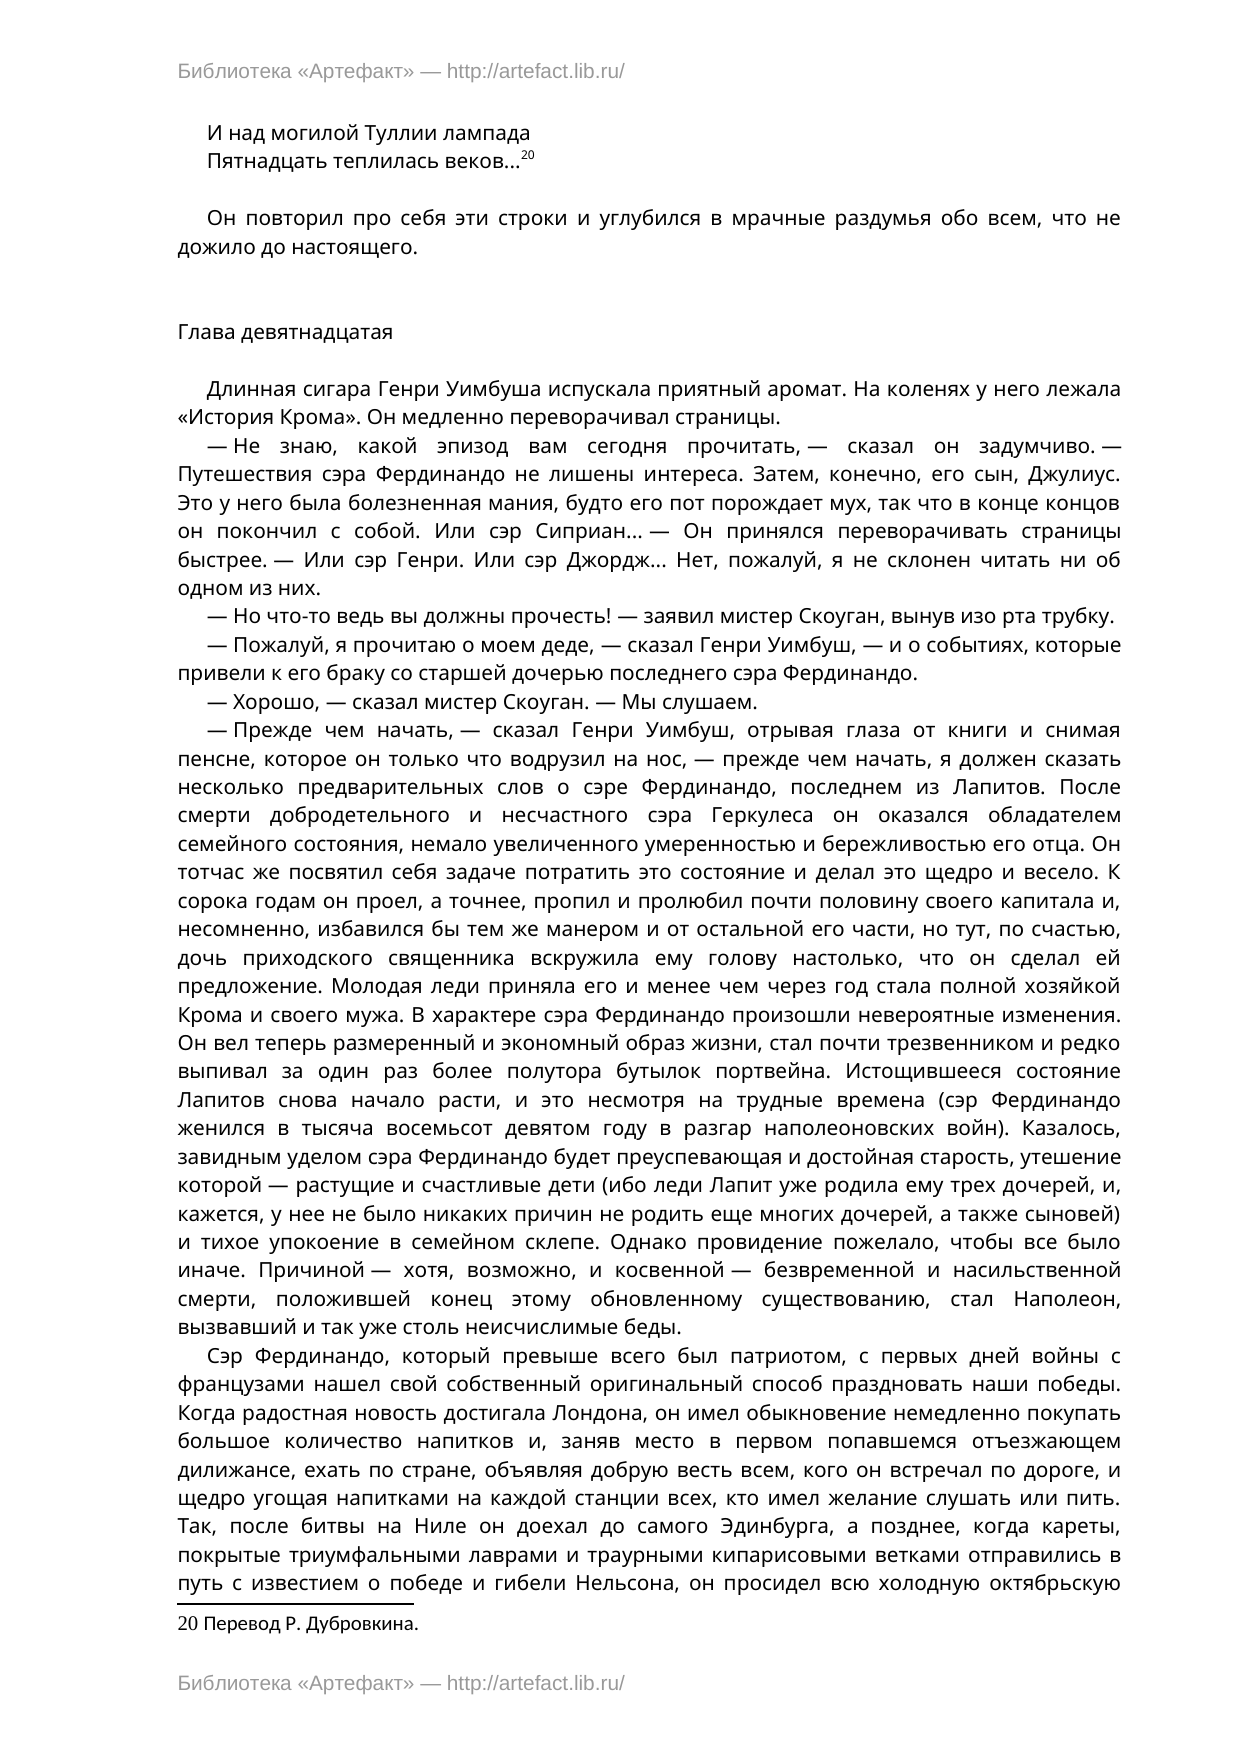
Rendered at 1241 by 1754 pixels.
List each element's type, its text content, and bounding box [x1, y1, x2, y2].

text — Не знаю, какой эпизод вам сегодня прочитать, — сказал он задумчиво. — Путешествия сэра Фердинандо не лишены интереса. Затем, конечно, его сын, Джулиус. Это у него была болезненная мания, будто его пот порождает мух, так что в конце концов он покончил с собой. Или сэр Сиприан... — Он принялся переворачивать страницы быстрее. — Или сэр Генри. Или сэр Джордж... Нет, пожалуй, я не склонен читать ни об одном из них. [177, 431, 1122, 602]
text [177, 1341, 1122, 1597]
subtitle Глава девятнадцатая [177, 317, 1122, 346]
text — Хорошо, — сказал мистер Скоуган. — Мы слушаем. [177, 687, 1122, 715]
text И над могилой Туллии лампада [177, 118, 1122, 147]
text — Но что-то ведь вы должны прочесть! — заявил мистер Скоуган, вынув изо рта трубку. [177, 602, 1122, 630]
text Длинная сигара Генри Уимбуша испускала приятный аромат. На коленях у него лежала «История Крома». Он медленно переворачивал страницы. [177, 374, 1122, 431]
text — Пожалуй, я прочитаю о моем деде, — сказал Генри Уимбуш, — и о событиях, которые привели к его браку со старшей дочерью последнего сэра Фердинандо. [177, 630, 1122, 687]
text — Прежде чем начать, — сказал Генри Уимбуш, отрывая глаза от книги и снимая пенсне, которое он только что водрузил на нос, — прежде чем начать, я должен сказать несколько предварительных слов о сэре Фердинандо, последнем из Лапитов. После смерти добродетельного и несчастного сэра Геркулеса он оказался обладателем семейного состояния, немало увеличенного умеренностью и бережливостью его отца. Он тотчас же посвятил себя задаче потратить это состояние и делал это щедро и весело. К сорока годам он проел, а точнее, пропил и пролюбил почти половину своего капитала и, несомненно, избавился бы тем же манером и от остальной его части, но тут, по счастью, дочь приходского священника вскружила ему голову настолько, что он сделал ей предложение. Молодая леди приняла его и менее чем через год стала полной хозяйкой Крома и своего мужа. В характере сэра Фердинандо произошли невероятные изменения. Он вел теперь размеренный и экономный образ жизни, стал почти трезвенником и редко выпивал за один раз более полутора бутылок портвейна. Истощившееся состояние Лапитов снова начало расти, и это несмотря на трудные времена (сэр Фердинандо женился в тысяча восемьсот девятом году в разгар наполеоновских войн). Казалось, завидным уделом сэра Фердинандо будет преуспевающая и достойная старость, утешение которой — растущие и счастливые дети (ибо леди Лапит уже родила ему трех дочерей, и, кажется, у нее не было никаких причин не родить еще многих дочерей, а также сыновей) и тихое упокоение в семейном склепе. Однако провидение пожелало, чтобы все было иначе. Причиной — хотя, возможно, и косвенной — безвременной и насильственной смерти, положившей конец этому обновленному существованию, стал Наполеон, вызвавший и так уже столь неисчислимые беды. [177, 715, 1122, 1341]
text Он повторил про себя эти строки и углубился в мрачные раздумья обо всем, что не дожило до настоящего. [177, 203, 1122, 260]
text Пятнадцать теплилась веков... [177, 147, 1122, 175]
